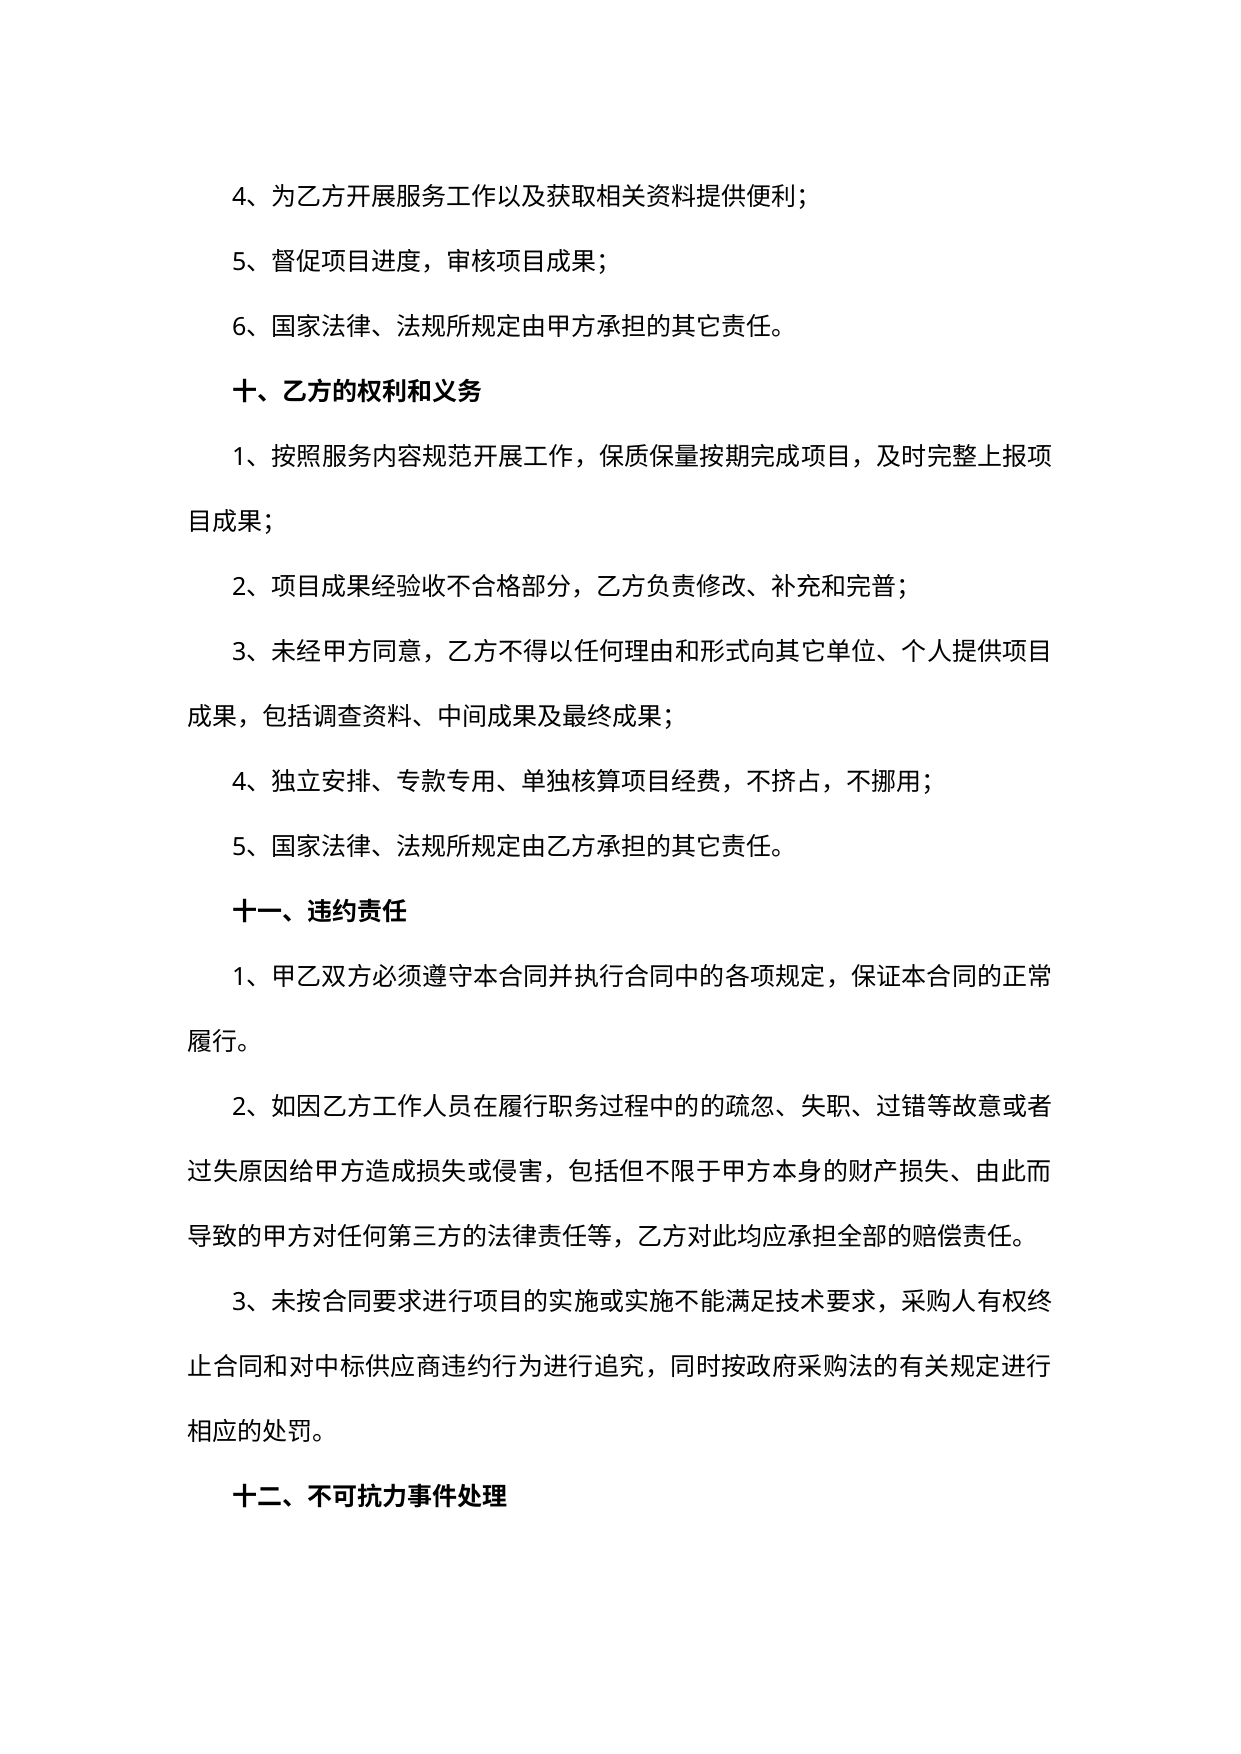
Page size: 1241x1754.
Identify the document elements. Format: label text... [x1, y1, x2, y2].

text 十二、不可抗力事件处理 [187, 1462, 1053, 1527]
text 6、国家法律、法规所规定由甲方承担的其它责任。 [187, 292, 1053, 357]
text 4、为乙方开展服务工作以及获取相关资料提供便利； [187, 162, 1053, 227]
text 3、未按合同要求进行项目的实施或实施不能满足技术要求，采购人有权终止合同和对中标供应商违约行为进行追究，同时按政府采购法的有关规定进行相应的处罚。 [187, 1267, 1053, 1462]
text 十一、违约责任 [187, 877, 1053, 942]
text 2、如因乙方工作人员在履行职务过程中的的疏忽、失职、过错等故意或者过失原因给甲方造成损失或侵害，包括但不限于甲方本身的财产损失、由此而导致的甲方对任何第三方的法律责任等，乙方对此均应承担全部的赔偿责任。 [187, 1072, 1053, 1267]
text 1、按照服务内容规范开展工作，保质保量按期完成项目，及时完整上报项目成果； [187, 422, 1053, 552]
text 3、未经甲方同意，乙方不得以任何理由和形式向其它单位、个人提供项目成果，包括调查资料、中间成果及最终成果； [187, 617, 1053, 747]
text 5、督促项目进度，审核项目成果； [187, 227, 1053, 292]
text 十、乙方的权利和义务 [187, 357, 1053, 422]
text 1、甲乙双方必须遵守本合同并执行合同中的各项规定，保证本合同的正常履行。 [187, 942, 1053, 1072]
text 5、国家法律、法规所规定由乙方承担的其它责任。 [187, 812, 1053, 877]
text 4、独立安排、专款专用、单独核算项目经费，不挤占，不挪用； [187, 747, 1053, 812]
text 2、项目成果经验收不合格部分，乙方负责修改、补充和完普； [187, 552, 1053, 617]
